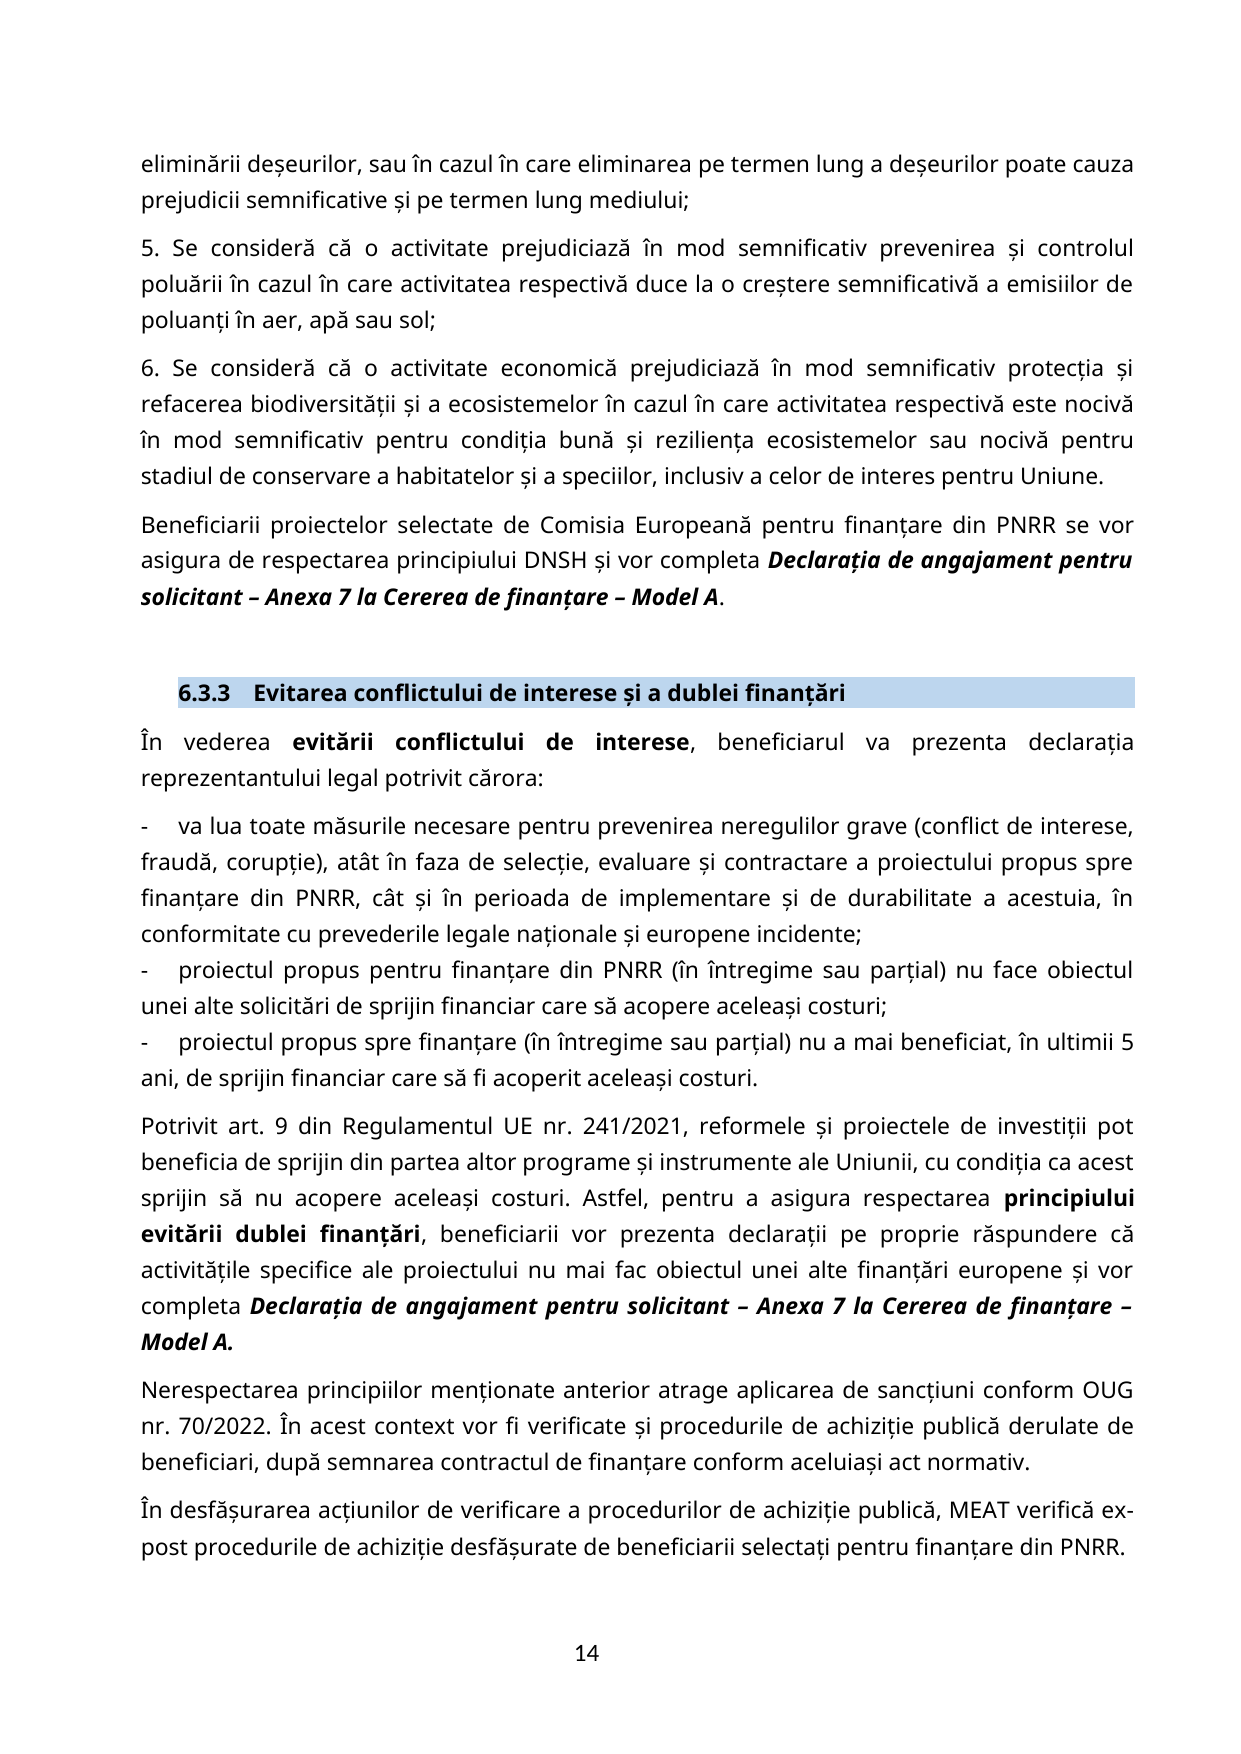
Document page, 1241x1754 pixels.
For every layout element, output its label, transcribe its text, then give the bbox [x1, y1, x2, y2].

text Nerespectarea principiilor menționate anterior atrage aplicarea de sancțiuni conform OUG nr. 70/2022. În acest context vor fi verificate și procedurile de achiziție publică derulate de beneficiari, după semnarea contractul de finanțare conform aceluiași act normativ. [141, 1374, 1135, 1477]
text În desfășurarea acțiunilor de verificare a procedurilor de achiziție publică, MEAT verifică ex-post procedurile de achiziție desfășurate de beneficiarii selectați pentru finanțare din PNRR. [141, 1494, 1135, 1562]
text Beneficiarii proiectelor selectate de Comisia Europeană pentru finanțare din PNRR se vor asigura de respectarea principiului DNSH și vor completa Declarația de angajament pentru solicitant – Anexa 7 la Cererea de finanțare – Model A. [141, 508, 1135, 612]
text Potrivit art. 9 din Regulamentul UE nr. 241/2021, reformele și proiectele de investiții pot beneficia de sprijin din partea altor programe și instrumente ale Uniunii, cu condiția ca acest sprijin să nu acopere aceleași costuri. Astfel, pentru a asigura respectarea principiului evitării dublei finanțări, beneficiarii vor prezenta declarații pe proprie răspundere că activitățile specifice ale proiectului nu mai fac obiectul unei alte finanțări europene și vor completa Declarația de angajament pentru solicitant – Anexa 7 la Cererea de finanțare – Model A. [141, 1110, 1135, 1357]
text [141, 148, 1135, 215]
text 5. Se consideră că o activitate prejudiciază în mod semnificativ prevenirea și controlul poluării în cazul în care activitatea respectivă duce la o creștere semnificativă a emisiilor de poluanți în aer, apă sau sol; [141, 232, 1135, 335]
text În vederea evitării conflictului de interese, beneficiarul va prezenta declarația reprezentantului legal potrivit cărora: [141, 726, 1135, 793]
subtitle Evitarea conflictului de interese și a dublei finanțări [178, 677, 1135, 708]
text 6. Se consideră că o activitate economică prejudiciază în mod semnificativ protecția și refacerea biodiversității și a ecosistemelor în cazul în care activitatea respectivă este nocivă în mod semnificativ pentru condiția bună și reziliența ecosistemelor sau nocivă pentru stadiul de conservare a habitatelor și a speciilor, inclusiv a celor de interes pentru Uniune. [141, 352, 1135, 491]
list proiectul propus pentru finanțare din PNRR (în întregime sau parțial) nu face obiectul unei alte solicitări de sprijin financiar care să acopere aceleași costuri; [141, 954, 1135, 1021]
list va lua toate măsurile necesare pentru prevenirea neregulilor grave (conflict de interese, fraudă, corupție), atât în faza de selecție, evaluare și contractare a proiectului propus spre finanțare din PNRR, cât și în perioada de implementare și de durabilitate a acestuia, în conformitate cu prevederile legale naționale și europene incidente; [141, 810, 1135, 949]
list proiectul propus spre finanțare (în întregime sau parțial) nu a mai beneficiat, în ultimii 5 ani, de sprijin financiar care să fi acoperit aceleași costuri. [141, 1026, 1135, 1093]
